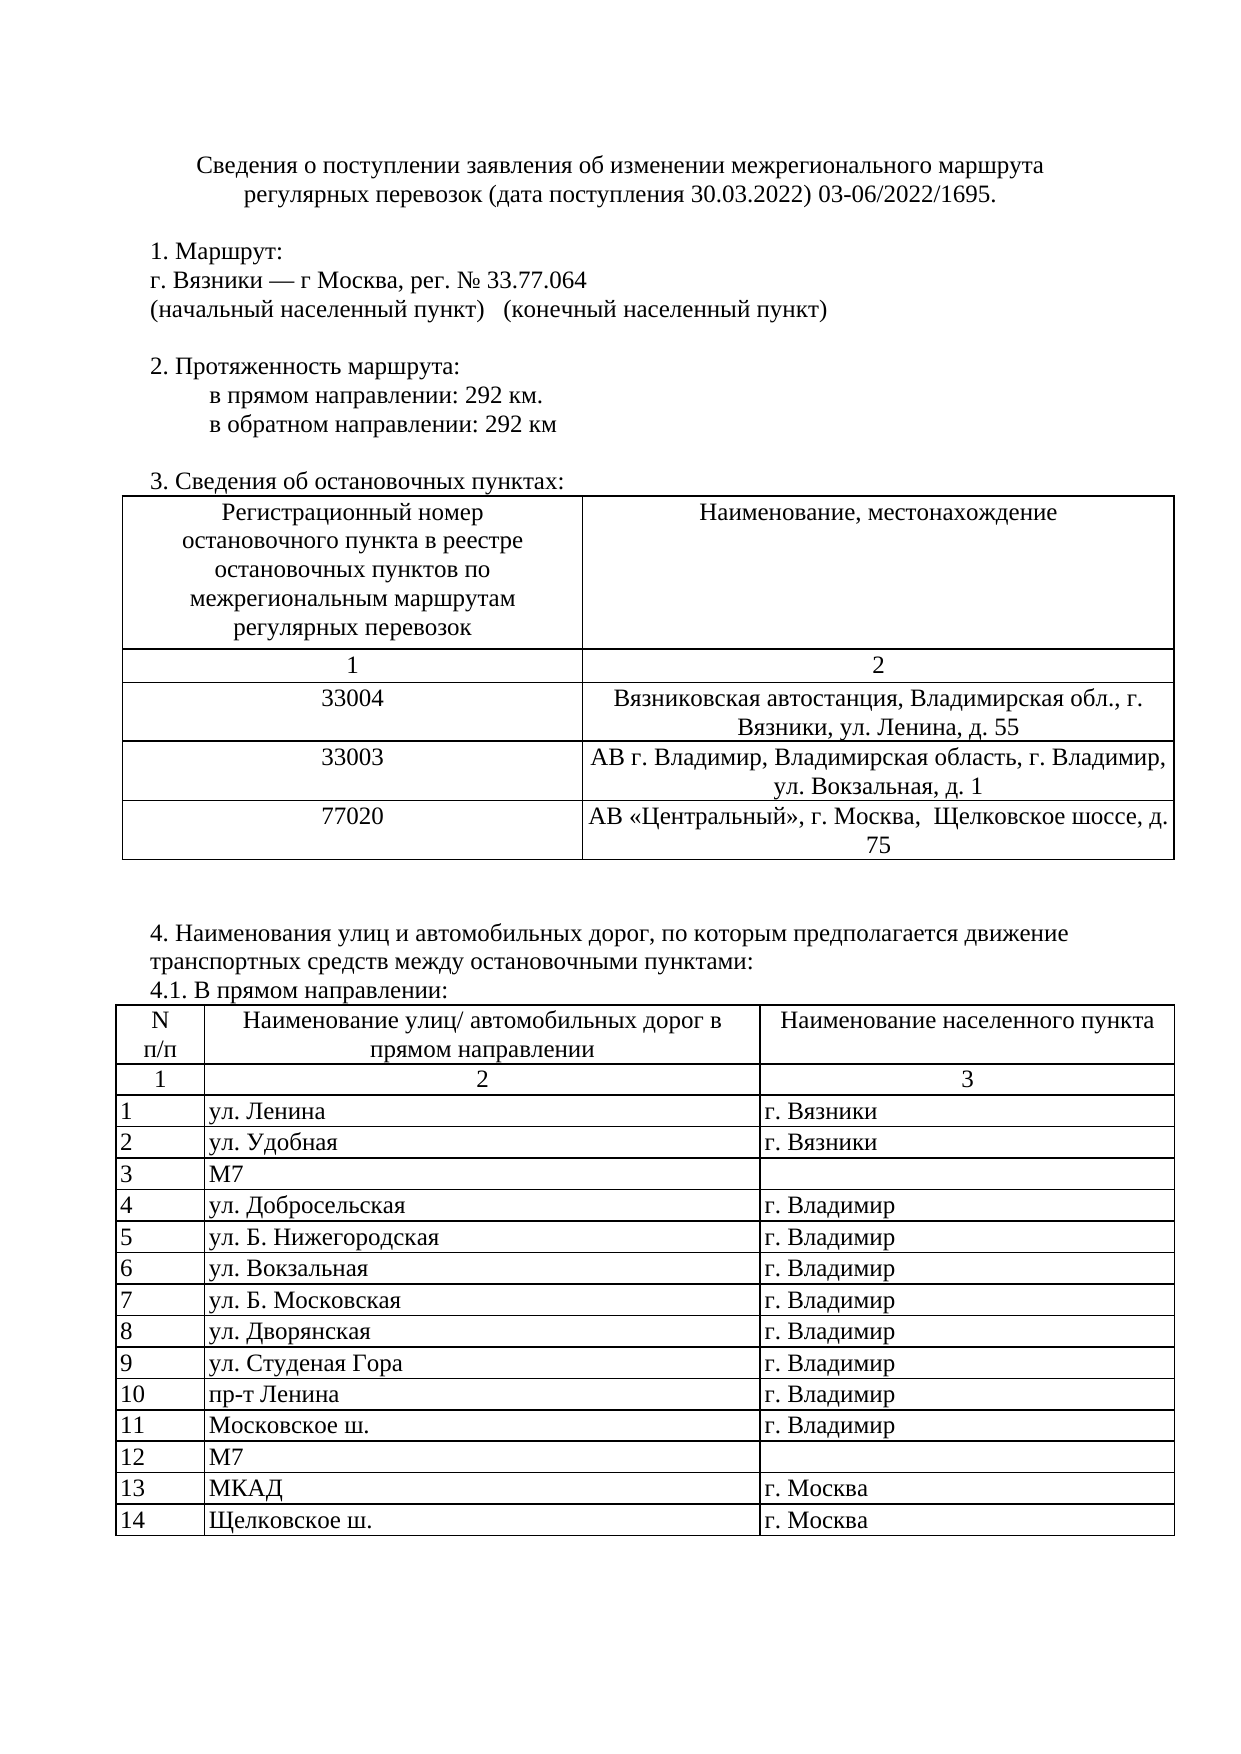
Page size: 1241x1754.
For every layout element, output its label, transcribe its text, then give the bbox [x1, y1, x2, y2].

table_cell 77020 [123, 801, 582, 858]
text в прямом направлении: 292 км. [150, 380, 1090, 409]
table_cell 9 [117, 1348, 204, 1377]
table_cell г. Владимир [761, 1379, 1174, 1409]
table_cell 7 [117, 1285, 204, 1314]
table_cell ул. Ленина [205, 1096, 759, 1126]
table_cell 8 [117, 1316, 204, 1346]
table_cell г. Владимир [761, 1190, 1174, 1220]
text 4. Наименования улиц и автомобильных дорог, по которым предполагается движение транспортных средств между остановочными пунктами: [150, 918, 1090, 975]
table_cell М7 [205, 1159, 759, 1189]
table_cell пр-т Ленина [205, 1379, 759, 1409]
table_cell ул. Вокзальная [205, 1253, 759, 1283]
text 4.1. В прямом направлении: [150, 975, 1090, 1004]
table_cell МКАД [205, 1473, 759, 1503]
table_cell 1 [123, 650, 582, 681]
table_cell г. Вязники [761, 1127, 1174, 1157]
table_cell г. Москва [761, 1473, 1174, 1503]
table_cell г. Владимир [761, 1411, 1174, 1440]
table_cell 6 [117, 1253, 204, 1283]
table_cell Московское ш. [205, 1411, 759, 1440]
text 1. Маршрут: [150, 236, 1090, 265]
table_cell 1 [117, 1065, 204, 1094]
table_cell г. Москва [761, 1505, 1174, 1535]
table_header Наименование улиц/ автомобильных дорог в прямом направлении [205, 1006, 759, 1063]
table_cell ул. Б. Нижегородская [205, 1222, 759, 1252]
table_cell г. Владимир [761, 1316, 1174, 1346]
table_cell 2 [583, 650, 1173, 681]
table_cell г. Владимир [761, 1348, 1174, 1377]
table_cell ул. Добросельская [205, 1190, 759, 1220]
table_cell 12 [117, 1442, 204, 1472]
table_cell АВ «Центральный», г. Москва, Щелковское шоссе, д. 75 [583, 801, 1173, 858]
table_cell ул. Студеная Гора [205, 1348, 759, 1377]
table_cell 13 [117, 1473, 204, 1503]
table_cell 11 [117, 1411, 204, 1440]
table_cell г. Владимир [761, 1285, 1174, 1314]
text 2. Протяженность маршрута: [150, 351, 1090, 380]
table_header Наименование, местонахождение [583, 497, 1173, 648]
table_header N п/п [117, 1006, 204, 1063]
table_cell 2 [205, 1065, 759, 1094]
table_cell 3 [761, 1065, 1174, 1094]
table_header Регистрационный номер остановочного пункта в реестре остановочных пунктов по межрегиональным маршрутам регулярных перевозок [123, 497, 582, 648]
table_cell [761, 1442, 1174, 1472]
text 3. Сведения об остановочных пунктах: [150, 466, 1090, 495]
table_cell 33003 [123, 742, 582, 799]
table_header Наименование населенного пункта [761, 1006, 1174, 1063]
text г. Вязники — г Москва, рег. № 33.77.064 [150, 265, 1090, 294]
table_cell 5 [117, 1222, 204, 1252]
table_cell 1 [117, 1096, 204, 1126]
text в обратном направлении: 292 км [150, 409, 1090, 437]
table_cell г. Владимир [761, 1253, 1174, 1283]
table_cell 2 [117, 1127, 204, 1157]
table_cell [761, 1159, 1174, 1189]
table_cell г. Вязники [761, 1096, 1174, 1126]
table_cell 33004 [123, 683, 582, 740]
text Сведения о поступлении заявления об изменении межрегионального маршрута регулярных перевозок (дата поступления 30.03.2022) 03-06/2022/1695. [150, 150, 1090, 207]
table_cell Вязниковская автостанция, Владимирская обл., г. Вязники, ул. Ленина, д. 55 [583, 683, 1173, 740]
table_cell АВ г. Владимир, Владимирская область, г. Владимир, ул. Вокзальная, д. 1 [583, 742, 1173, 799]
table_cell 4 [117, 1190, 204, 1220]
table_cell ул. Удобная [205, 1127, 759, 1157]
table_cell 14 [117, 1505, 204, 1535]
table_cell 10 [117, 1379, 204, 1409]
table_cell г. Владимир [761, 1222, 1174, 1252]
table_cell М7 [205, 1442, 759, 1472]
text (начальный населенный пункт) (конечный населенный пункт) [150, 294, 1090, 322]
table_cell 3 [117, 1159, 204, 1189]
table_cell ул. Б. Московская [205, 1285, 759, 1314]
table_cell Щелковское ш. [205, 1505, 759, 1535]
table_cell ул. Дворянская [205, 1316, 759, 1346]
